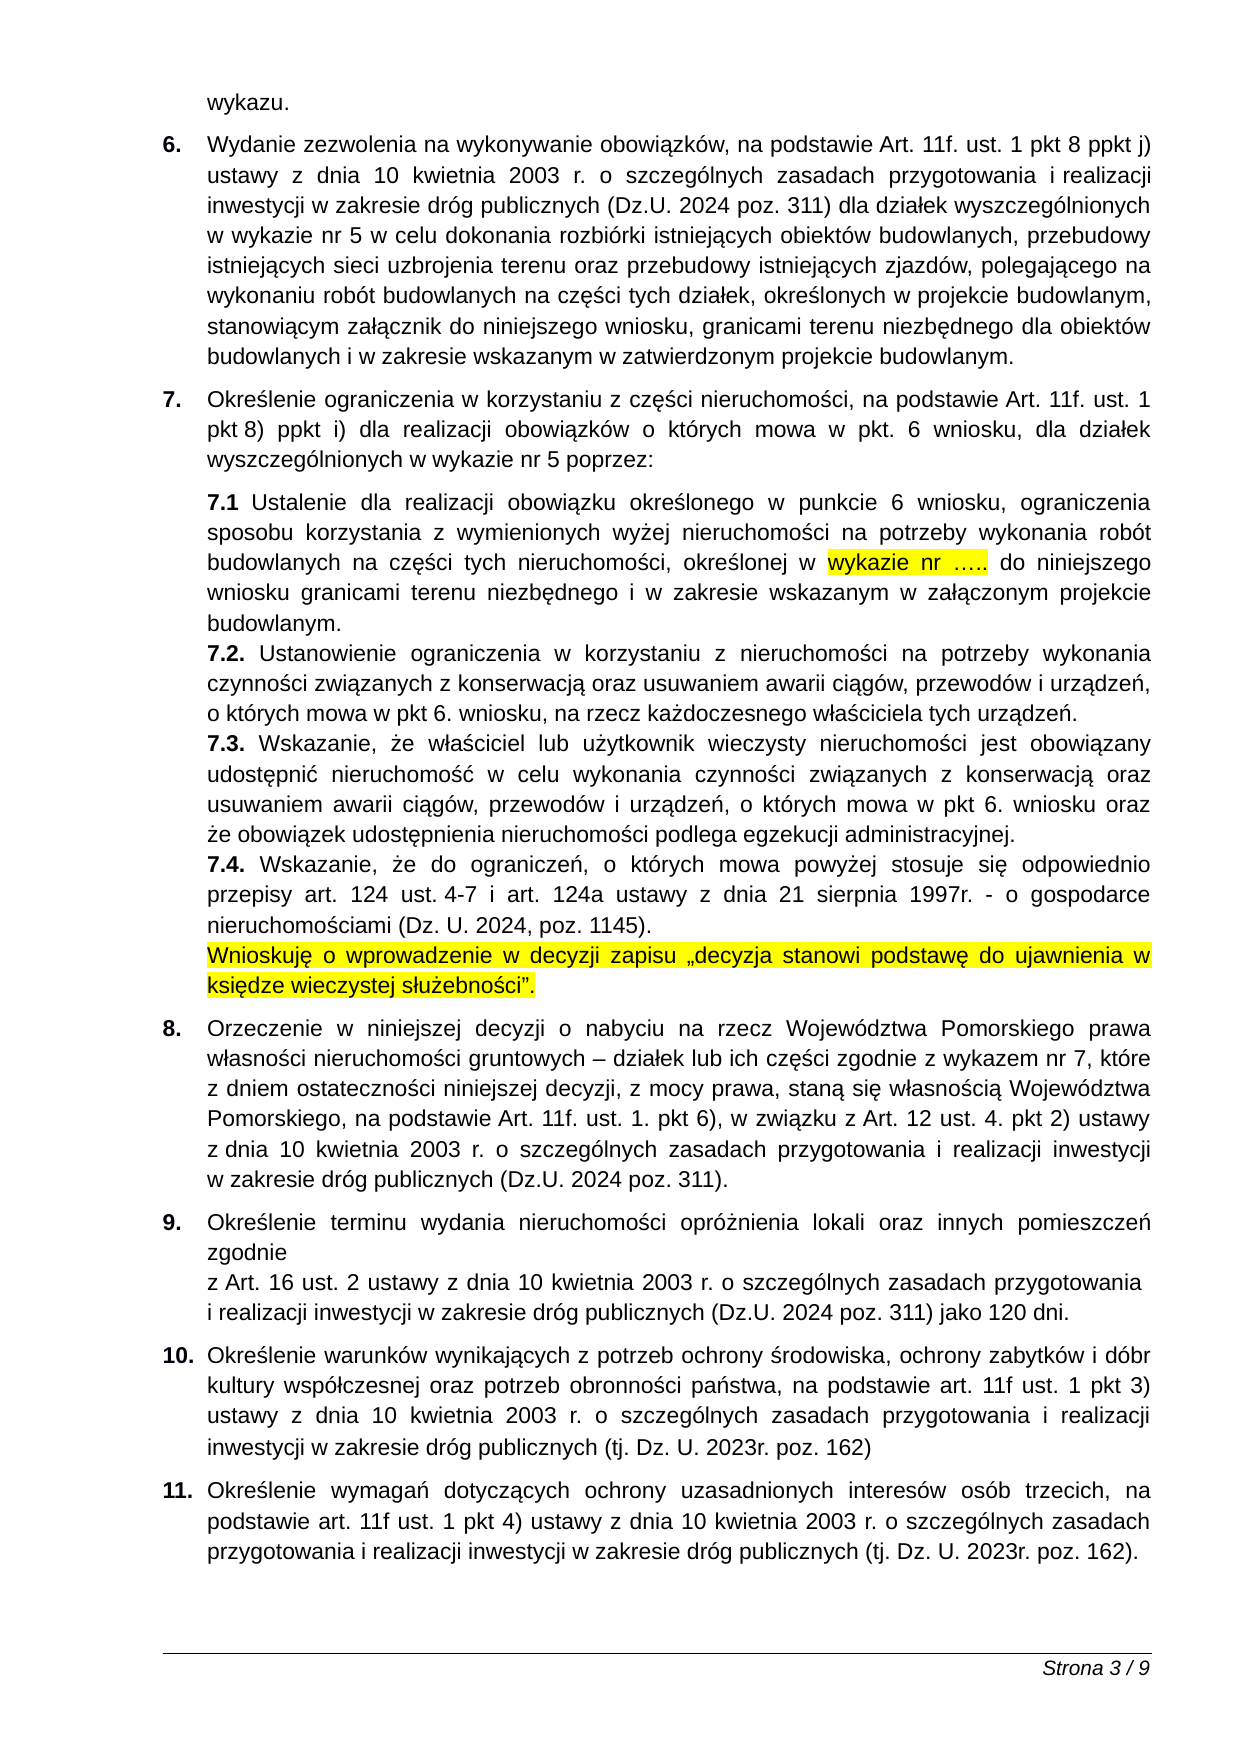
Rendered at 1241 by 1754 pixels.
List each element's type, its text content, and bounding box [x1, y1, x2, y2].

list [162, 89, 1152, 115]
list Wydanie zezwolenia na wykonywanie obowiązków, na podstawie Art. 11f. ust. 1 pkt 8 ppkt j) ustawy z dnia 10 kwietnia 2003 r. o szczególnych zasadach przygotowania i realizacji inwestycji w zakresie dróg publicznych (Dz.U. 2024 poz. 311) dla działek wyszczególnionych w wykazie nr 5 w celu dokonania rozbiórki istniejących obiektów budowlanych, przebudowy istniejących sieci uzbrojenia terenu oraz przebudowy istniejących zjazdów, polegającego na wykonaniu robót budowlanych na części tych działek, określonych w projekcie budowlanym, stanowiącym załącznik do niniejszego wniosku, granicami terenu niezbędnego dla obiektów budowlanych i w zakresie wskazanym w zatwierdzonym projekcie budowlanym. [162, 131, 1152, 369]
list Określenie ograniczenia w korzystaniu z części nieruchomości, na podstawie Art. 11f. ust. 1 pkt 8) ppkt i) dla realizacji obowiązków o których mowa w pkt. 6 wniosku, dla działek wyszczególnionych w wykazie nr 5 poprzez: [162, 386, 1152, 472]
text 7.4. Wskazanie, że do ograniczeń, o których mowa powyżej stosuje się odpowiednio przepisy art. 124 ust. 4-7 i art. 124a ustawy z dnia 21 sierpnia 1997r. - o gospodarce nieruchomościami (Dz. U. 2024, poz. 1145). [207, 851, 1152, 938]
text 7.1 Ustalenie dla realizacji obowiązku określonego w punkcie 6 wniosku, ograniczenia sposobu korzystania z wymienionych wyżej nieruchomości na potrzeby wykonania robót budowlanych na części tych nieruchomości, określonej w wykazie nr ….. do niniejszego wniosku granicami terenu niezbędnego i w zakresie wskazanym w załączonym projekcie budowlanym. [207, 489, 1152, 636]
text Wnioskuję o wprowadzenie w decyzji zapisu „decyzja stanowi podstawę do ujawnienia w księdze wieczystej służebności”. [207, 968, 1152, 998]
list Określenie terminu wydania nieruchomości opróżnienia lokali oraz innych pomieszczeń zgodnie z Art. 16 ust. 2 ustawy z dnia 10 kwietnia 2003 r. o szczególnych zasadach przygotowania i realizacji inwestycji w zakresie dróg publicznych (Dz.U. 2024 poz. 311) jako 120 dni. [162, 1208, 1152, 1325]
list Orzeczenie w niniejszej decyzji o nabyciu na rzecz Województwa Pomorskiego prawa własności nieruchomości gruntowych – działek lub ich części zgodnie z wykazem nr 7, które z dniem ostateczności niniejszej decyzji, z mocy prawa, staną się własnością Województwa Pomorskiego, na podstawie Art. 11f. ust. 1. pkt 6), w związku z Art. 12 ust. 4. pkt 2) ustawy z dnia 10 kwietnia 2003 r. o szczególnych zasadach przygotowania i realizacji inwestycji w zakresie dróg publicznych (Dz.U. 2024 poz. 311). [162, 1015, 1152, 1192]
list Określenie warunków wynikających z potrzeb ochrony środowiska, ochrony zabytków i dóbr kultury współczesnej oraz potrzeb obronności państwa, na podstawie art. 11f ust. 1 pkt 3) ustawy z dnia 10 kwietnia 2003 r. o szczególnych zasadach przygotowania i realizacji inwestycji w zakresie dróg publicznych (tj. Dz. U. 2023r. poz. 162) [162, 1342, 1152, 1461]
text 7.3. Wskazanie, że właściciel lub użytkownik wieczysty nieruchomości jest obowiązany udostępnić nieruchomość w celu wykonania czynności związanych z konserwacją oraz usuwaniem awarii ciągów, przewodów i urządzeń, o których mowa w pkt 6. wniosku oraz że obowiązek udostępnienia nieruchomości podlega egzekucji administracyjnej. [207, 730, 1152, 847]
text 7.2. Ustanowienie ograniczenia w korzystaniu z nieruchomości na potrzeby wykonania czynności związanych z konserwacją oraz usuwaniem awarii ciągów, przewodów i urządzeń, o których mowa w pkt 6. wniosku, na rzecz każdoczesnego właściciela tych urządzeń. [207, 640, 1152, 726]
list Określenie wymagań dotyczących ochrony uzasadnionych interesów osób trzecich, na podstawie art. 11f ust. 1 pkt 4) ustawy z dnia 10 kwietnia 2003 r. o szczególnych zasadach przygotowania i realizacji inwestycji w zakresie dróg publicznych (tj. Dz. U. 2023r. poz. 162). [162, 1477, 1152, 1564]
